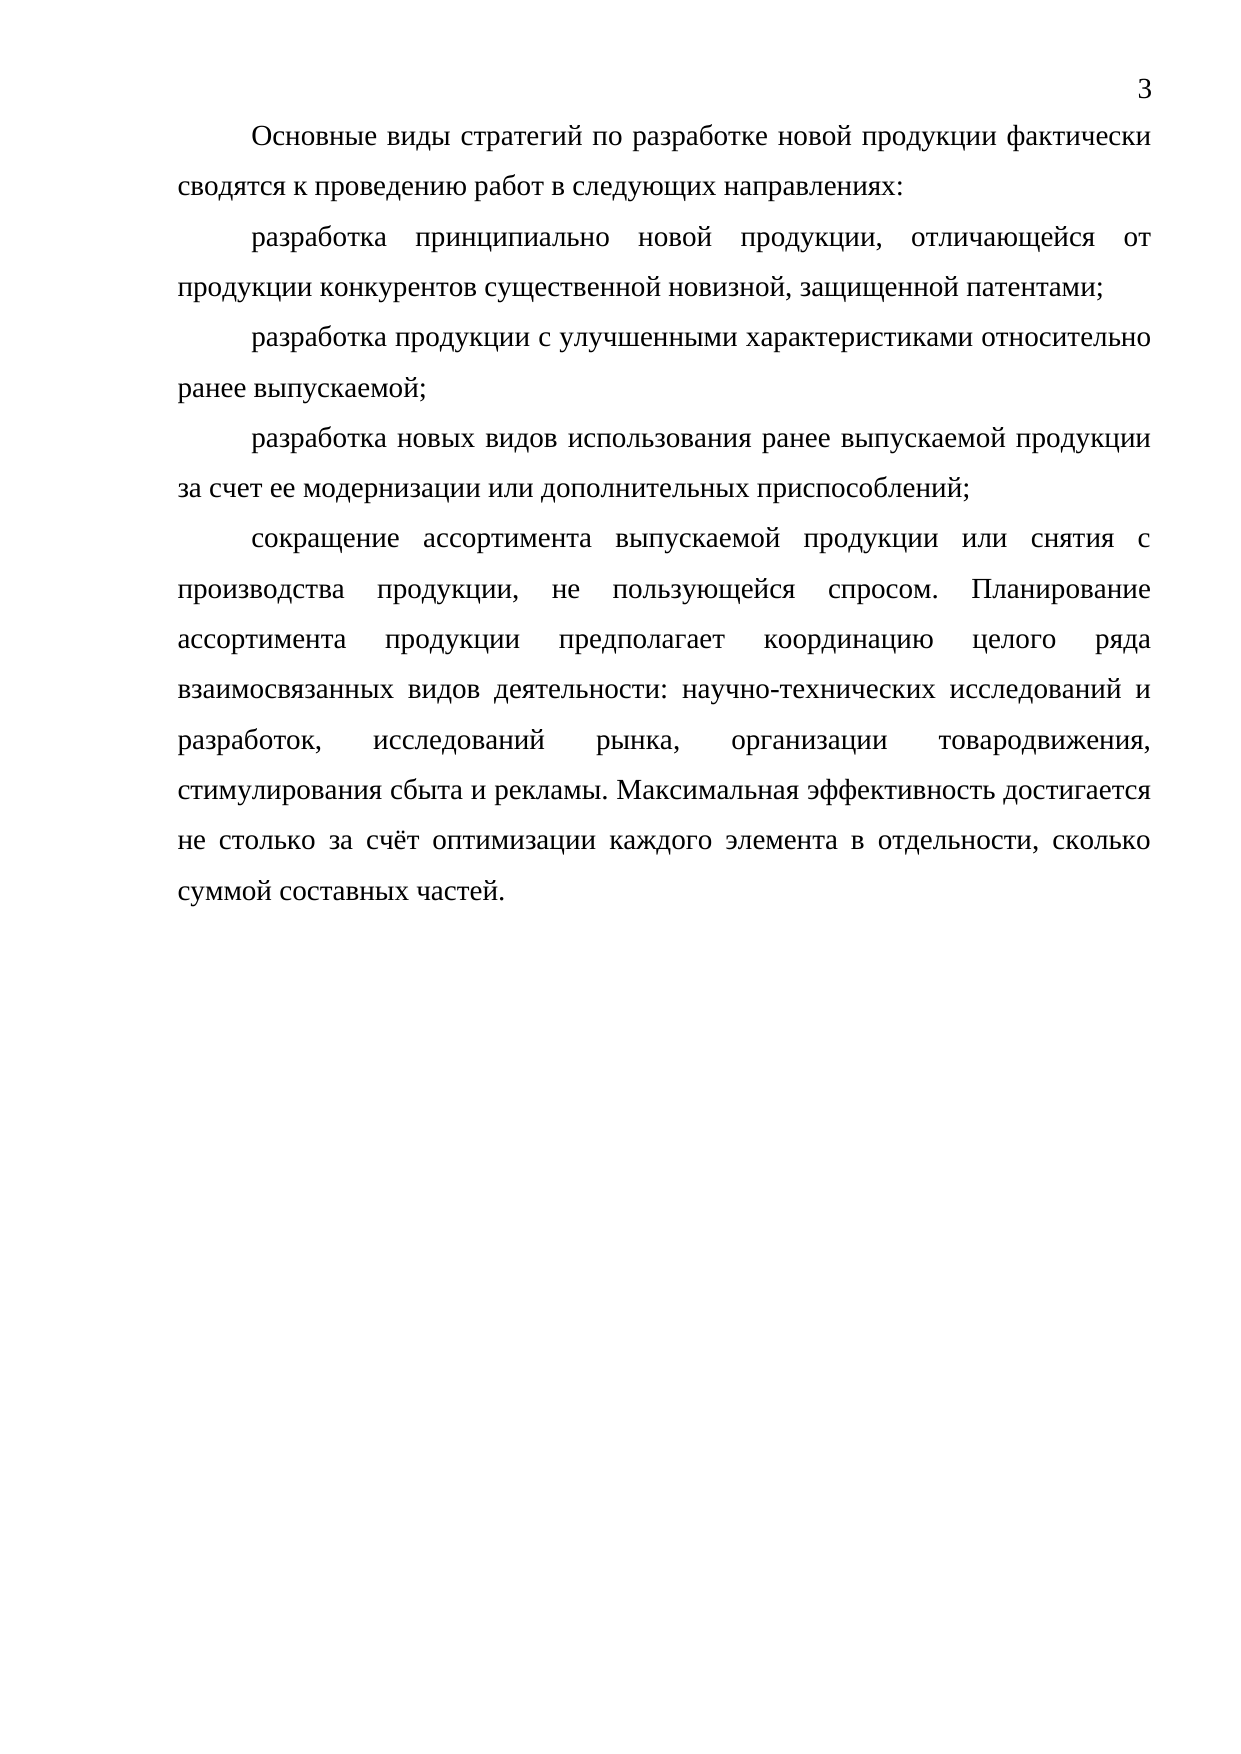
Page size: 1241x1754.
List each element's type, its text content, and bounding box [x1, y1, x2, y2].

text разработка новых видов использования ранее выпускаемой продукции за счет ее модернизации или дополнительных приспособлений; [177, 420, 1152, 504]
text Основные виды стратегий по разработке новой продукции фактически сводятся к проведению работ в следующих направлениях: [177, 118, 1152, 202]
text разработка продукции с улучшенными характеристиками относительно ранее выпускаемой; [177, 319, 1152, 403]
text сокращение ассортимента выпускаемой продукции или снятия с производства продукции, не пользующейся спросом. Планирование ассортимента продукции предполагает координацию целого ряда взаимосвязанных видов деятельности: научно-технических исследований и разработок, исследований рынка, организации товародвижения, стимулирования сбыта и рекламы. Максимальная эффективность достигается не столько за счёт оптимизации каждого элемента в отдельности, сколько суммой составных частей. [177, 521, 1152, 906]
text разработка принципиально новой продукции, отличающейся от продукции конкурентов существенной новизной, защищенной патентами; [177, 219, 1152, 303]
